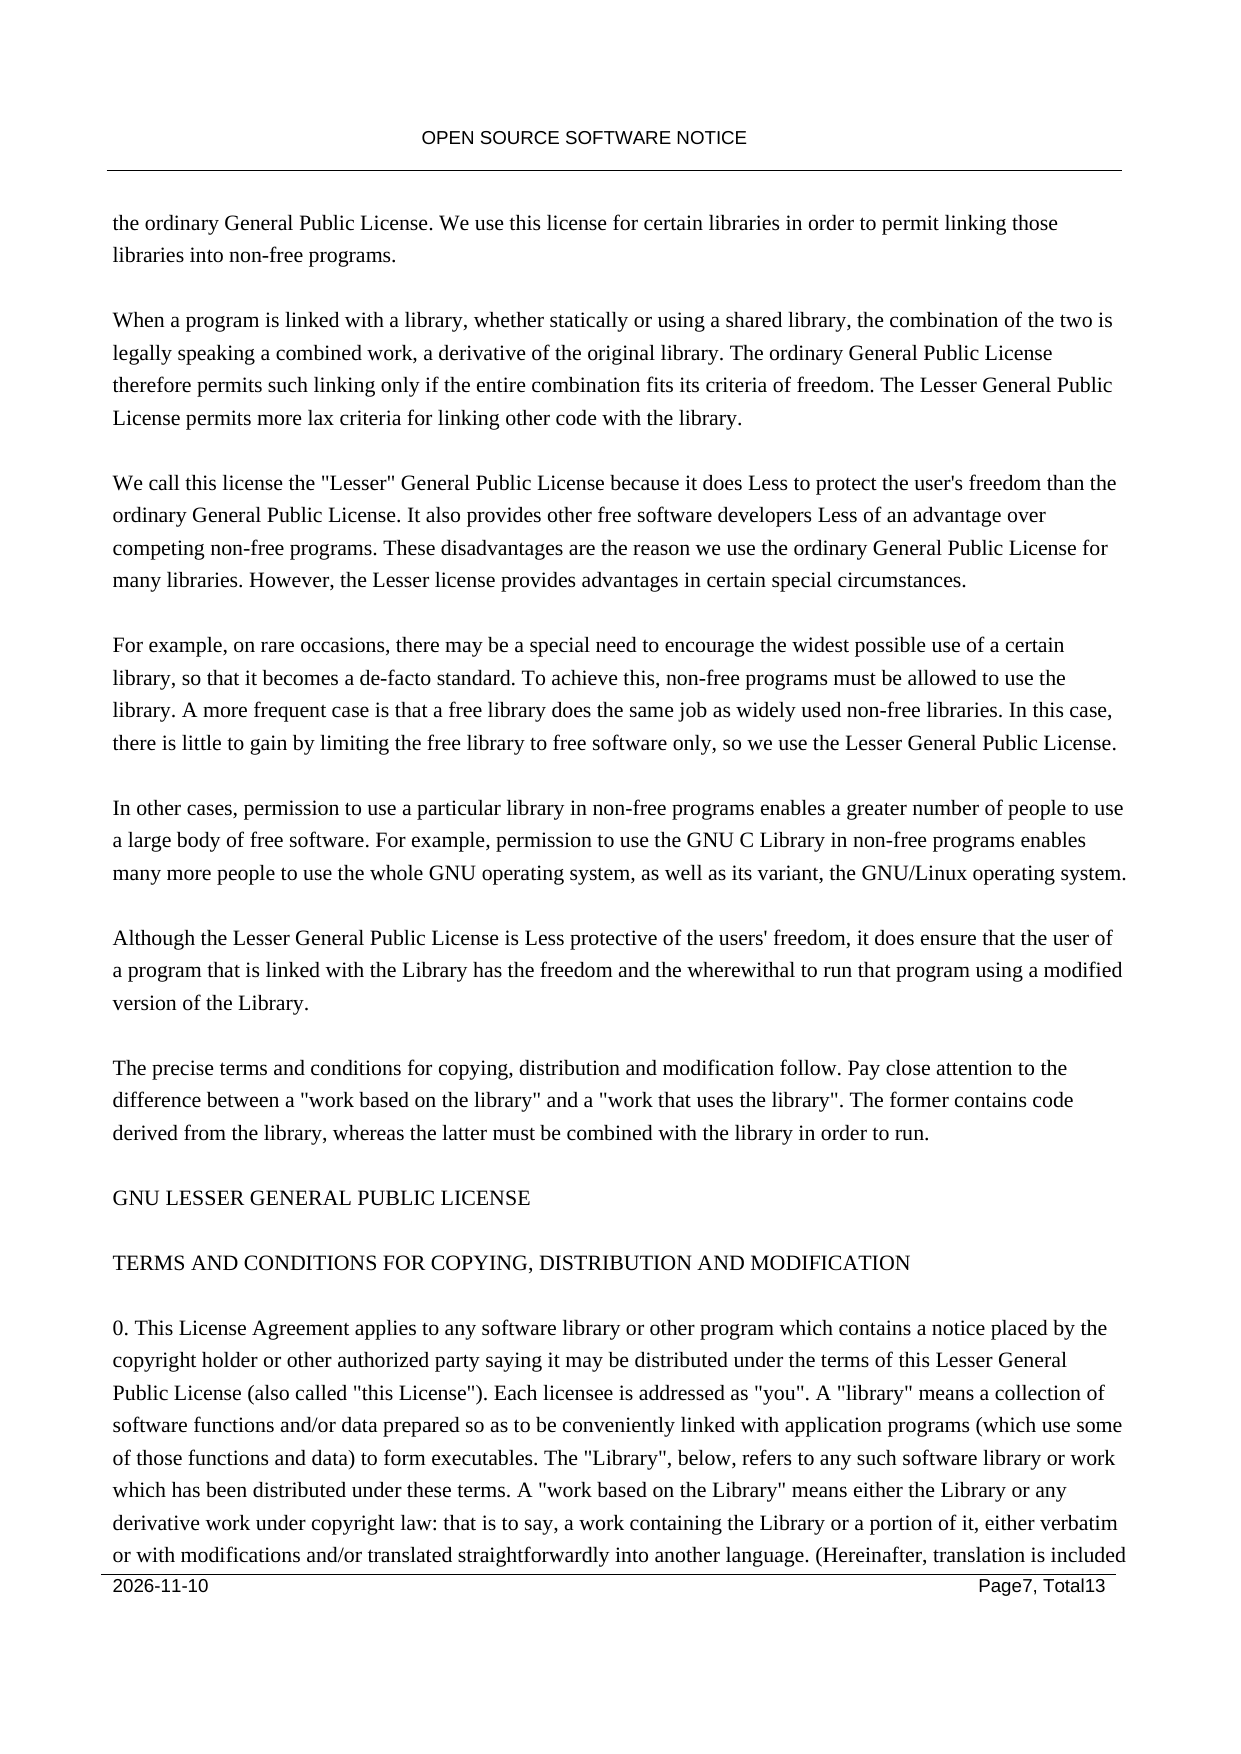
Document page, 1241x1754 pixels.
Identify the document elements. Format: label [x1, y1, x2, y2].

text [112, 206, 1128, 1571]
